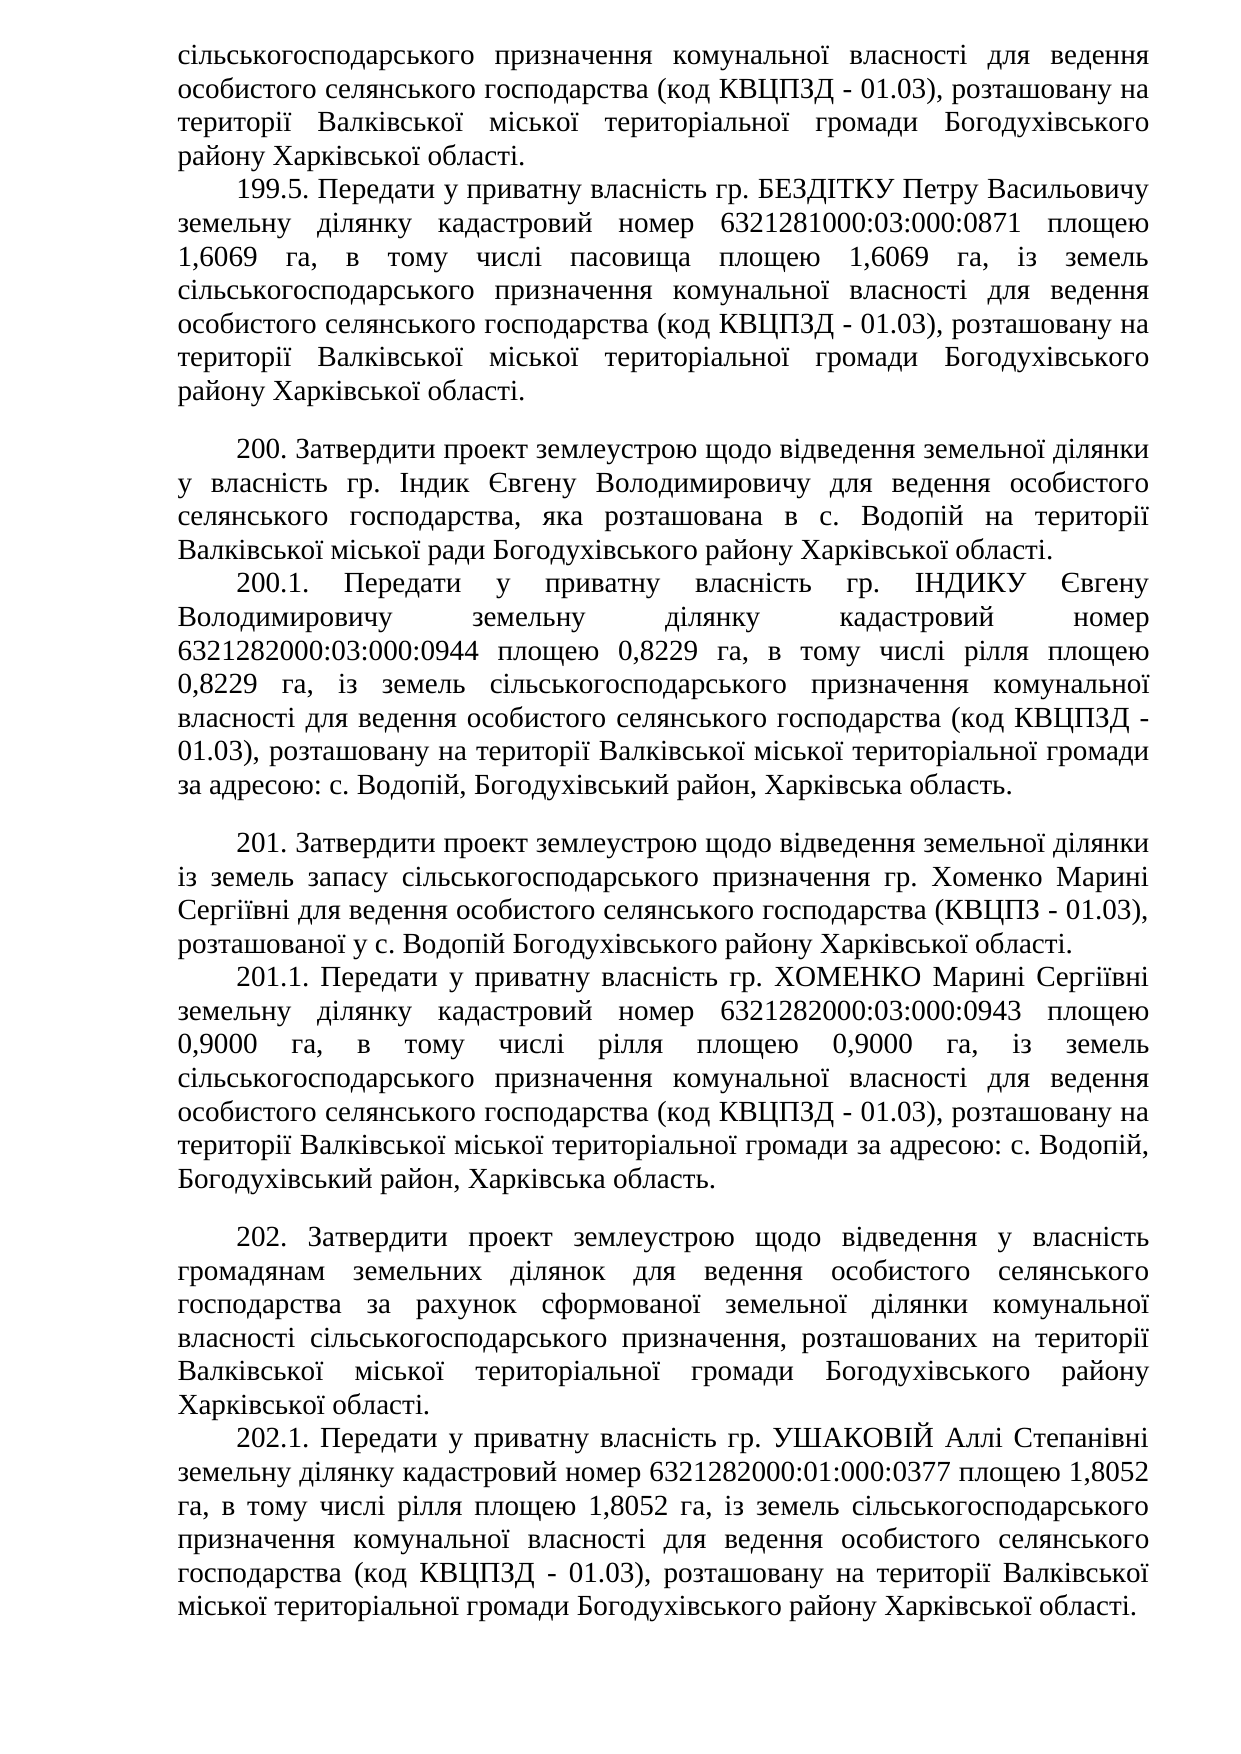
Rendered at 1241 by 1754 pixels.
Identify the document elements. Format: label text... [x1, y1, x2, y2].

text 199.5. Передати у приватну власність гр. БЕЗДІТКУ Петру Васильовичу земельну ділянку кадастровий номер 6321281000:03:000:0871 площею 1,6069 га, в тому числі пасовища площею 1,6069 га, із земель сільськогосподарського призначення комунальної власності для ведення особистого селянського господарства (код КВЦПЗД - 01.03), розташовану на території Валківської міської територіальної громади Богодухівського району Харківської області. [177, 172, 1150, 406]
text 201. Затвердити проект землеустрою щодо відведення земельної ділянки із земель запасу сільськогосподарського призначення гр. Хоменко Марині Сергіївні для ведення особистого селянського господарства (КВЦПЗ - 01.03), розташованої у с. Водопій Богодухівського району Харківської області. [177, 825, 1150, 959]
text 200.1. Передати у приватну власність гр. ІНДИКУ Євгену Володимировичу земельну ділянку кадастровий номер 6321282000:03:000:0944 площею 0,8229 га, в тому числі рілля площею 0,8229 га, із земель сільськогосподарського призначення комунальної власності для ведення особистого селянського господарства (код КВЦПЗД - 01.03), розташовану на території Валківської міської територіальної громади за адресою: с. Водопій, Богодухівський район, Харківська область. [177, 566, 1150, 800]
text 201.1. Передати у приватну власність гр. ХОМЕНКО Марині Сергіївні земельну ділянку кадастровий номер 6321282000:03:000:0943 площею 0,9000 га, в тому числі рілля площею 0,9000 га, із земель сільськогосподарського призначення комунальної власності для ведення особистого селянського господарства (код КВЦПЗД - 01.03), розташовану на території Валківської міської територіальної громади за адресою: с. Водопій, Богодухівський район, Харківська область. [177, 959, 1150, 1194]
text 202. Затвердити проект землеустрою щодо відведення у власність громадянам земельних ділянок для ведення особистого селянського господарства за рахунок сформованої земельної ділянки комунальної власності сільськогосподарського призначення, розташованих на території Валківської міської територіальної громади Богодухівського району Харківської області. [177, 1219, 1150, 1421]
text 200. Затвердити проект землеустрою щодо відведення земельної ділянки у власність гр. Індик Євгену Володимировичу для ведення особистого селянського господарства, яка розташована в с. Водопій на території Валківської міської ради Богодухівського району Харківської області. [177, 431, 1150, 566]
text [177, 37, 1150, 172]
text 202.1. Передати у приватну власність гр. УШАКОВІЙ Аллі Степанівні земельну ділянку кадастровий номер 6321282000:01:000:0377 площею 1,8052 га, в тому числі рілля площею 1,8052 га, із земель сільськогосподарського призначення комунальної власності для ведення особистого селянського господарства (код КВЦПЗД - 01.03), розташовану на території Валківської міської територіальної громади Богодухівського району Харківської області. [177, 1421, 1150, 1622]
